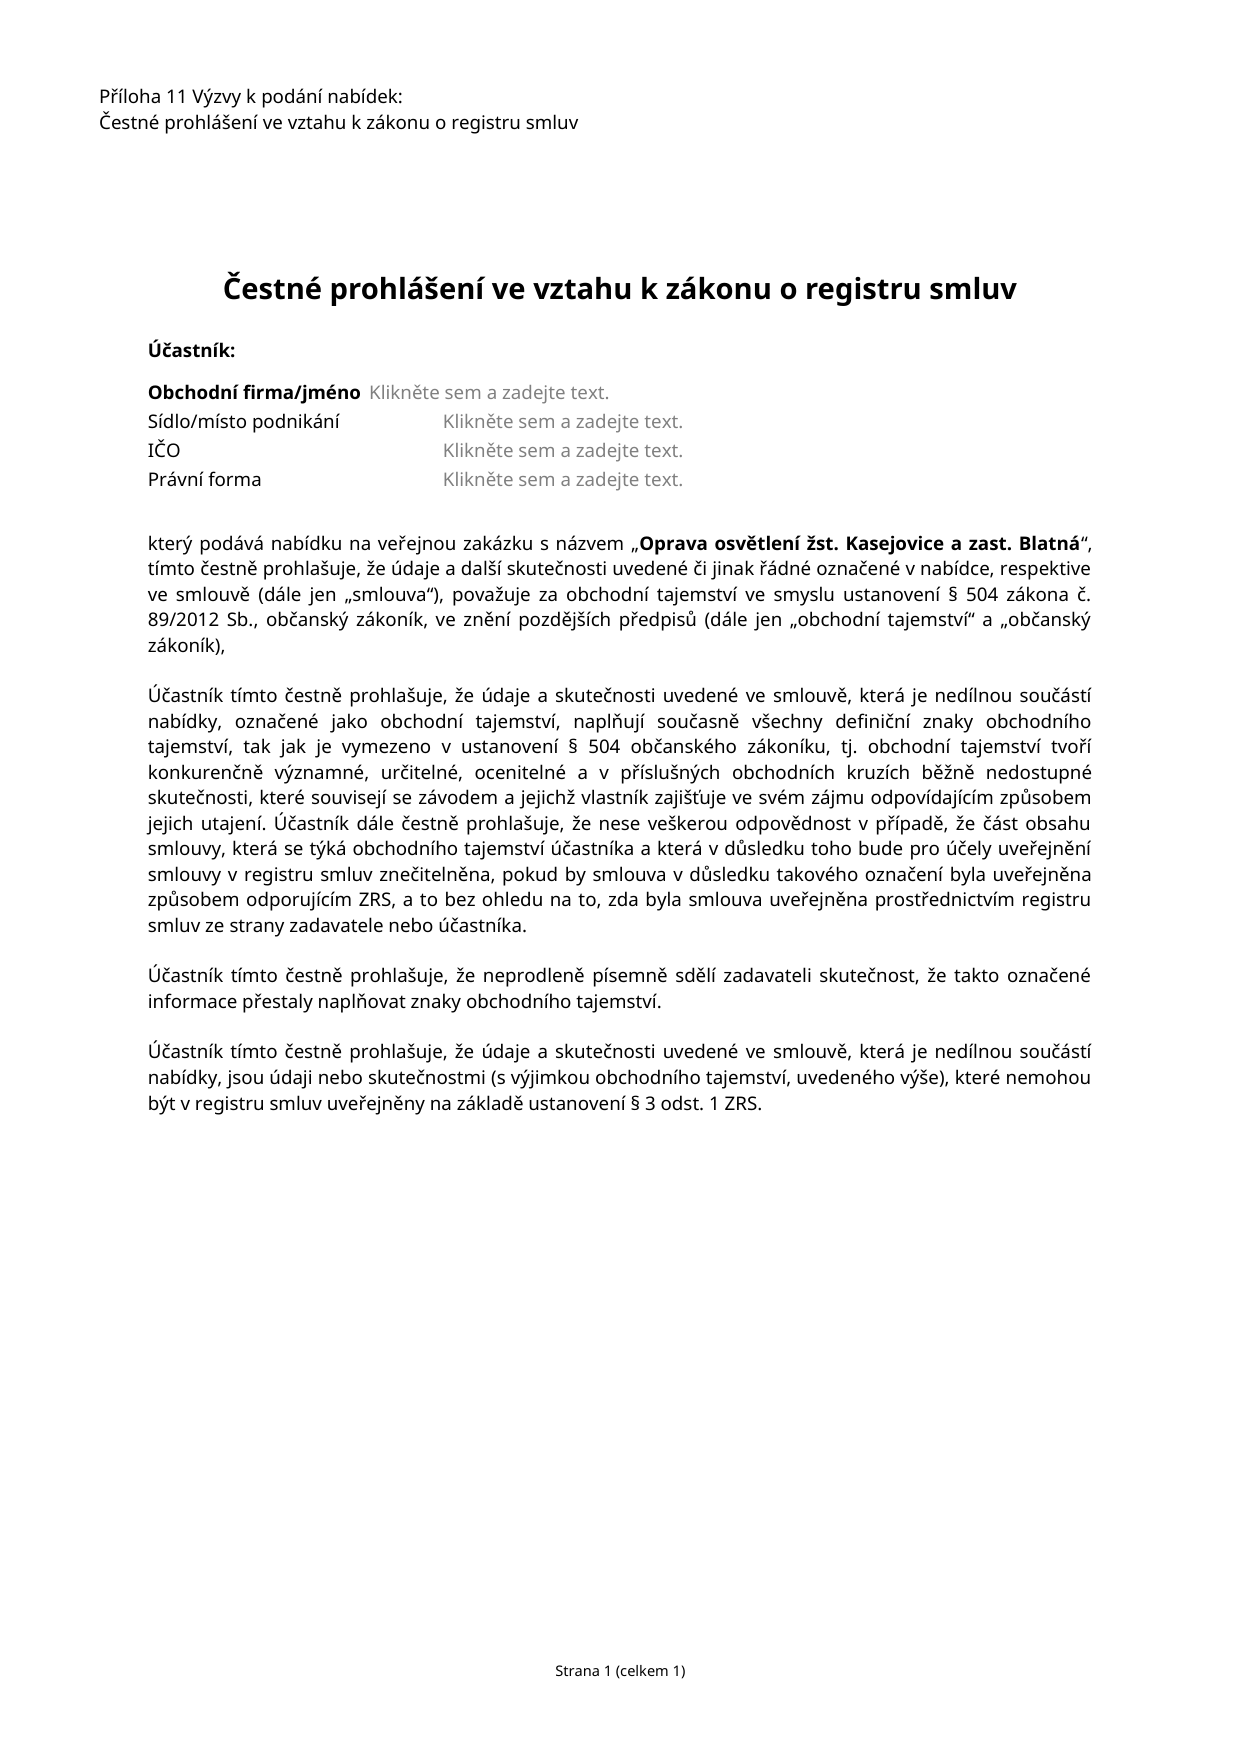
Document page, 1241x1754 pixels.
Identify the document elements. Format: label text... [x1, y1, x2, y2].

text Sídlo/místo podnikání [148, 405, 1093, 434]
text Právní forma [148, 463, 1093, 492]
text Účastník tímto čestně prohlašuje, že údaje a skutečnosti uvedené ve smlouvě, která je nedílnou součástí nabídky, označené jako obchodní tajemství, naplňují současně všechny definiční znaky obchodního tajemství, tak jak je vymezeno v ustanovení § 504 občanského zákoníku, tj. obchodní tajemství tvoří konkurenčně významné, určitelné, ocenitelné a v příslušných obchodních kruzích běžně nedostupné skutečnosti, které souvisejí se závodem a jejichž vlastník zajišťuje ve svém zájmu odpovídajícím způsobem jejich utajení. Účastník dále čestně prohlašuje, že nese veškerou odpovědnost v případě, že část obsahu smlouvy, která se týká obchodního tajemství účastníka a která v důsledku toho bude pro účely uveřejnění smlouvy v registru smluv znečitelněna, pokud by smlouva v důsledku takového označení byla uveřejněna způsobem odporujícím ZRS, a to bez ohledu na to, zda byla smlouva uveřejněna prostřednictvím registru smluv ze strany zadavatele nebo účastníka. [148, 683, 1093, 938]
text Účastník: [148, 333, 1093, 364]
text Účastník tímto čestně prohlašuje, že neprodleně písemně sdělí zadavateli skutečnost, že takto označené informace přestaly naplňovat znaky obchodního tajemství. [148, 963, 1093, 1014]
title Čestné prohlášení ve vztahu k zákonu o registru smluv [148, 268, 1093, 308]
text IČO [148, 434, 1093, 463]
text který podává nabídku na veřejnou zakázku s názvem „Oprava osvětlení žst. Kasejovice a zast. Blatná“, tímto čestně prohlašuje, že údaje a další skutečnosti uvedené či jinak řádné označené v nabídce, respektive ve smlouvě (dále jen „smlouva“), považuje za obchodní tajemství ve smyslu ustanovení § 504 zákona č. 89/2012 Sb., občanský zákoník, ve znění pozdějších předpisů (dále jen „obchodní tajemství“ a „občanský zákoník), [148, 530, 1093, 658]
text Účastník tímto čestně prohlašuje, že údaje a skutečnosti uvedené ve smlouvě, která je nedílnou součástí nabídky, jsou údaji nebo skutečnostmi (s výjimkou obchodního tajemství, uvedeného výše), které nemohou být v registru smluv uveřejněny na základě ustanovení § 3 odst. 1 ZRS. [148, 1039, 1093, 1115]
text Obchodní firma/jméno [148, 376, 1093, 405]
